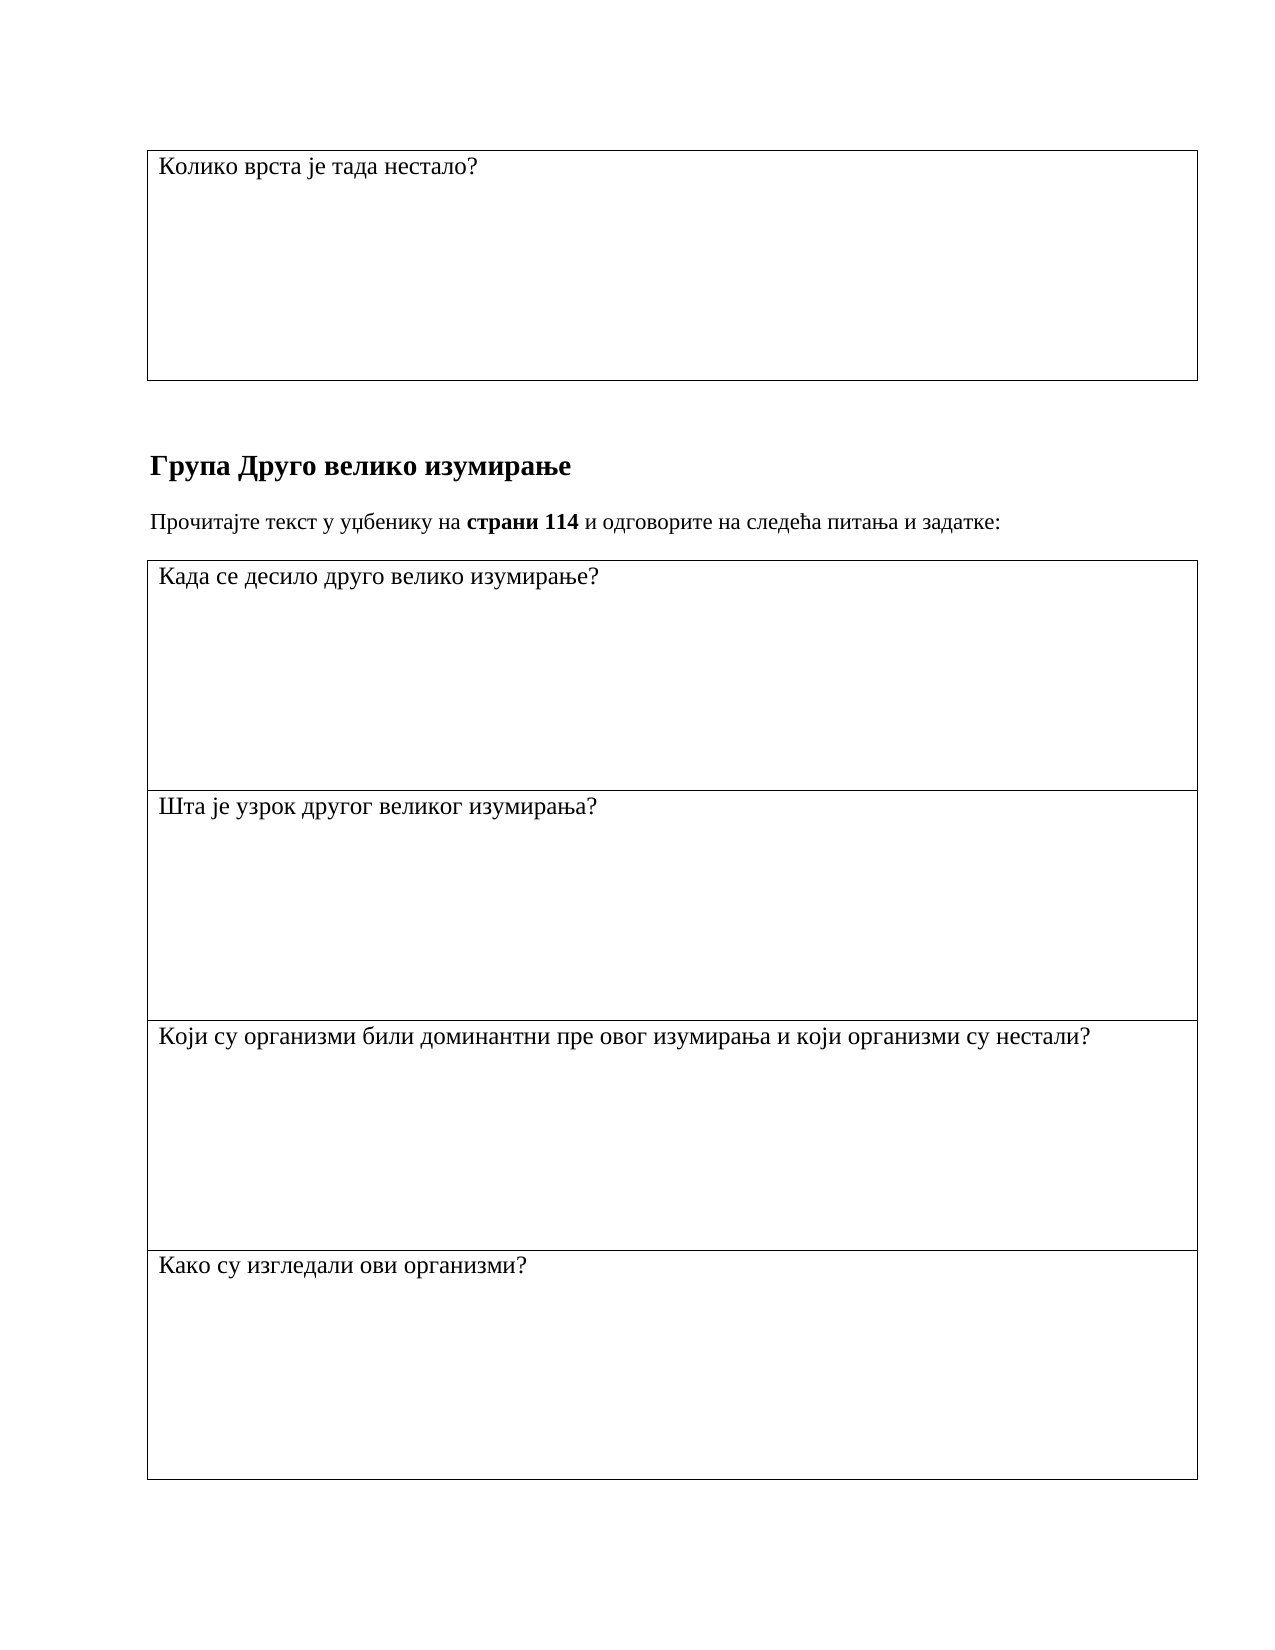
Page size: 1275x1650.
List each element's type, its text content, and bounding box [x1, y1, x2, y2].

table_cell Који су организми били доминантни пре овог изумирања и који организми су нестали? [148, 1021, 1197, 1249]
table_cell Колико врста је тада нестало? [148, 151, 1197, 380]
table_header Када се десило друго велико изумирање? [148, 561, 1197, 790]
table_cell Како су изгледали ови организми? [148, 1251, 1197, 1479]
table_cell Шта је узрок другог великог изумирања? [148, 791, 1197, 1020]
text Прочитајте текст у уџбенику на страни 114 и одговорите на следећа питања и задатке: [150, 508, 1125, 534]
text Група Друго велико изумирање [150, 448, 1125, 481]
